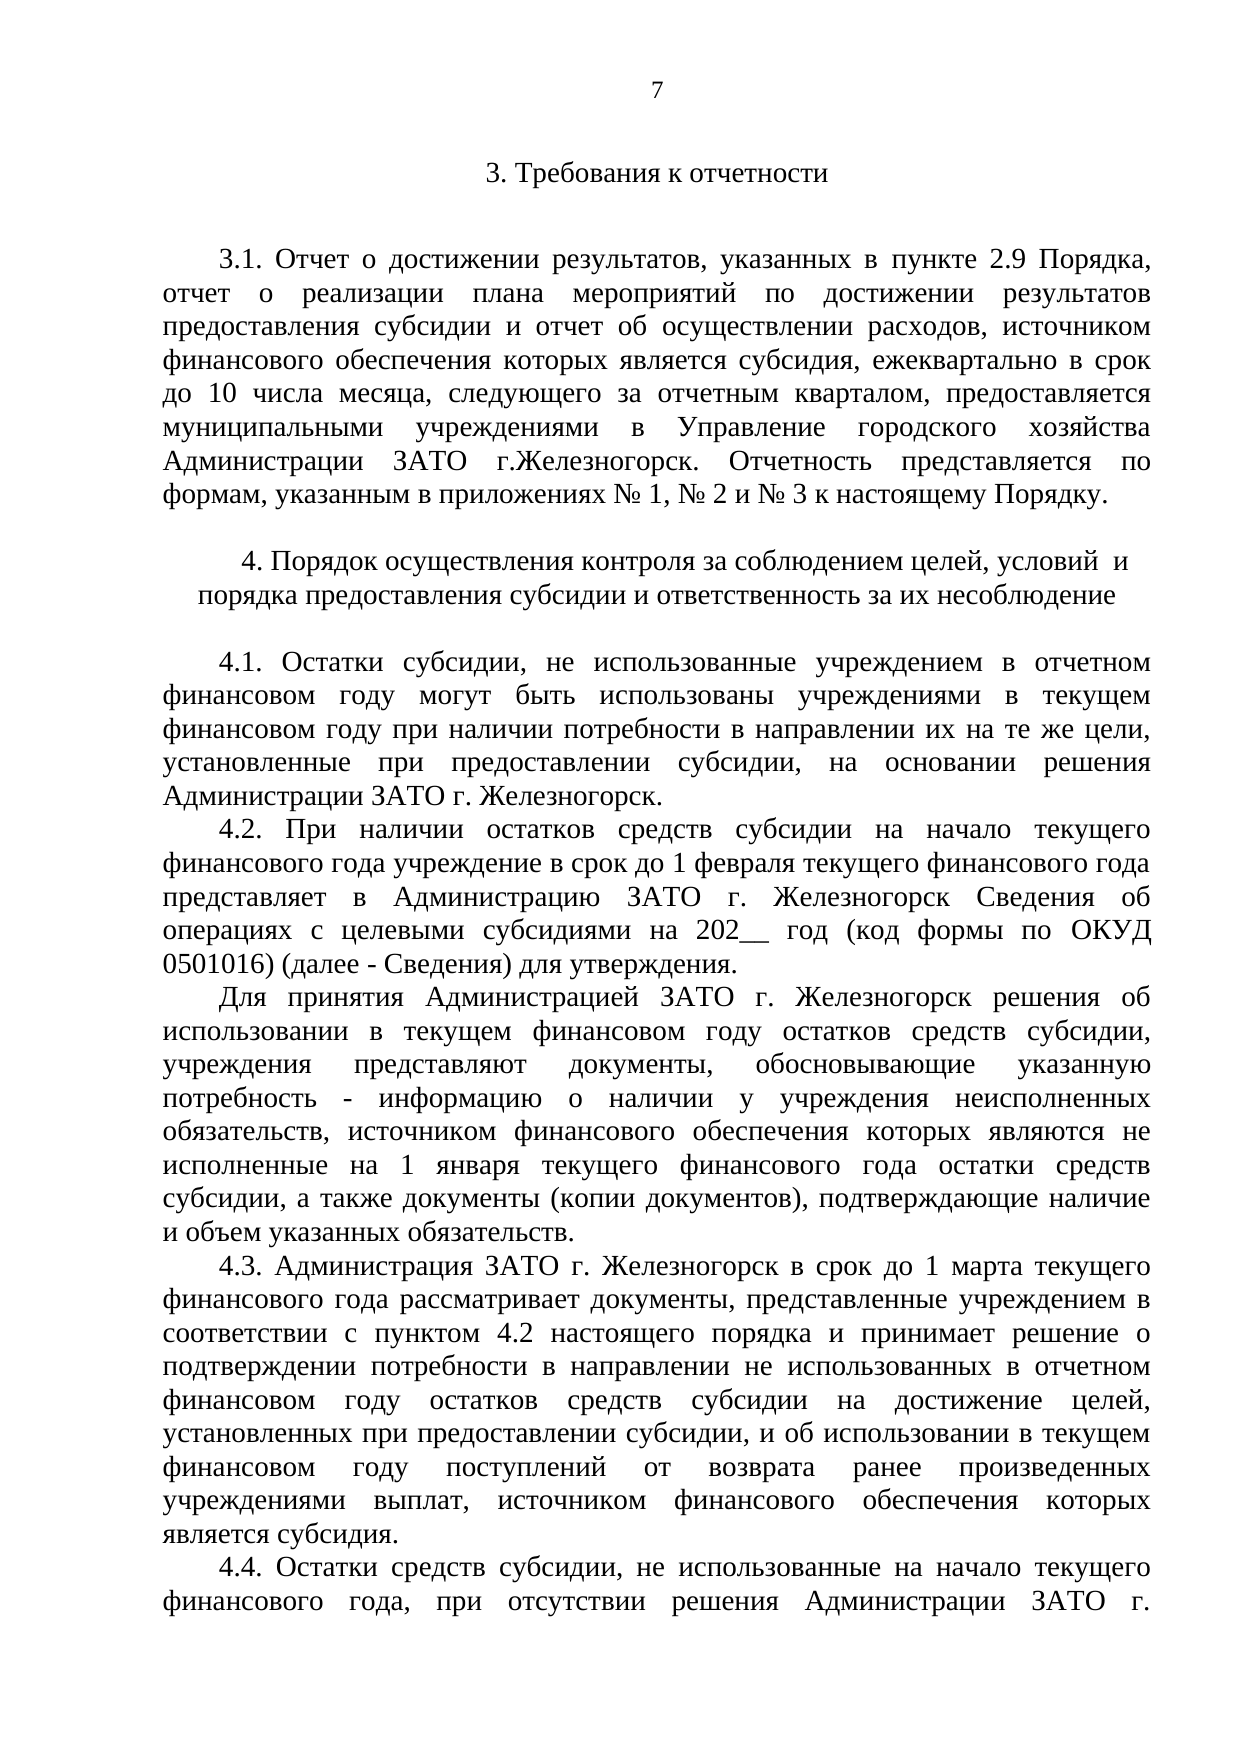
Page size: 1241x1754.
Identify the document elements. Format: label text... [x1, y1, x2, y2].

text Для принятия Администрацией ЗАТО г. Железногорск решения об использовании в текущем финансовом году остатков средств субсидии, учреждения представляют документы, обосновывающие указанную потребность - информацию о наличии у учреждения неисполненных обязательств, источником финансового обеспечения которых являются не исполненные на 1 января текущего финансового года остатки средств субсидии, а также документы (копии документов), подтверждающие наличие и объем указанных обязательств. [162, 979, 1152, 1248]
text 3.1. Отчет о достижении результатов, указанных в пункте 2.9 Порядка, отчет о реализации плана мероприятий по достижении результатов предоставления субсидии и отчет об осуществлении расходов, источником финансового обеспечения которых является субсидия, ежеквартально в срок до 10 числа месяца, следующего за отчетным кварталом, предоставляется муниципальными учреждениями в Управление городского хозяйства Администрации ЗАТО г.Железногорск. Отчетность представляется по формам, указанным в приложениях № 1, № 2 и № 3 к настоящему Порядку. [162, 241, 1152, 510]
text 4. Порядок осуществления контроля за соблюдением целей, условий и порядка предоставления субсидии и ответственность за их несоблюдение [162, 543, 1152, 610]
text 4.2. При наличии остатков средств субсидии на начало текущего финансового года учреждение в срок до 1 февраля текущего финансового года представляет в Администрацию ЗАТО г. Железногорск Сведения об операциях с целевыми субсидиями на 202__ год (код формы по ОКУД 0501016) (далее - Сведения) для утверждения. [162, 812, 1152, 979]
text 3. Требования к отчетности [162, 155, 1152, 189]
text 4.1. Остатки субсидии, не использованные учреждением в отчетном финансовом году могут быть использованы учреждениями в текущем финансовом году при наличии потребности в направлении их на те же цели, установленные при предоставлении субсидии, на основании решения Администрации ЗАТО г. Железногорск. [162, 644, 1152, 812]
text 4.3. Администрация ЗАТО г. Железногорск в срок до 1 марта текущего финансового года рассматривает документы, представленные учреждением в соответствии с пунктом 4.2 настоящего порядка и принимает решение о подтверждении потребности в направлении не использованных в отчетном финансовом году остатков средств субсидии на достижение целей, установленных при предоставлении субсидии, и об использовании в текущем финансовом году поступлений от возврата ранее произведенных учреждениями выплат, источником финансового обеспечения которых является субсидия. [162, 1248, 1152, 1549]
